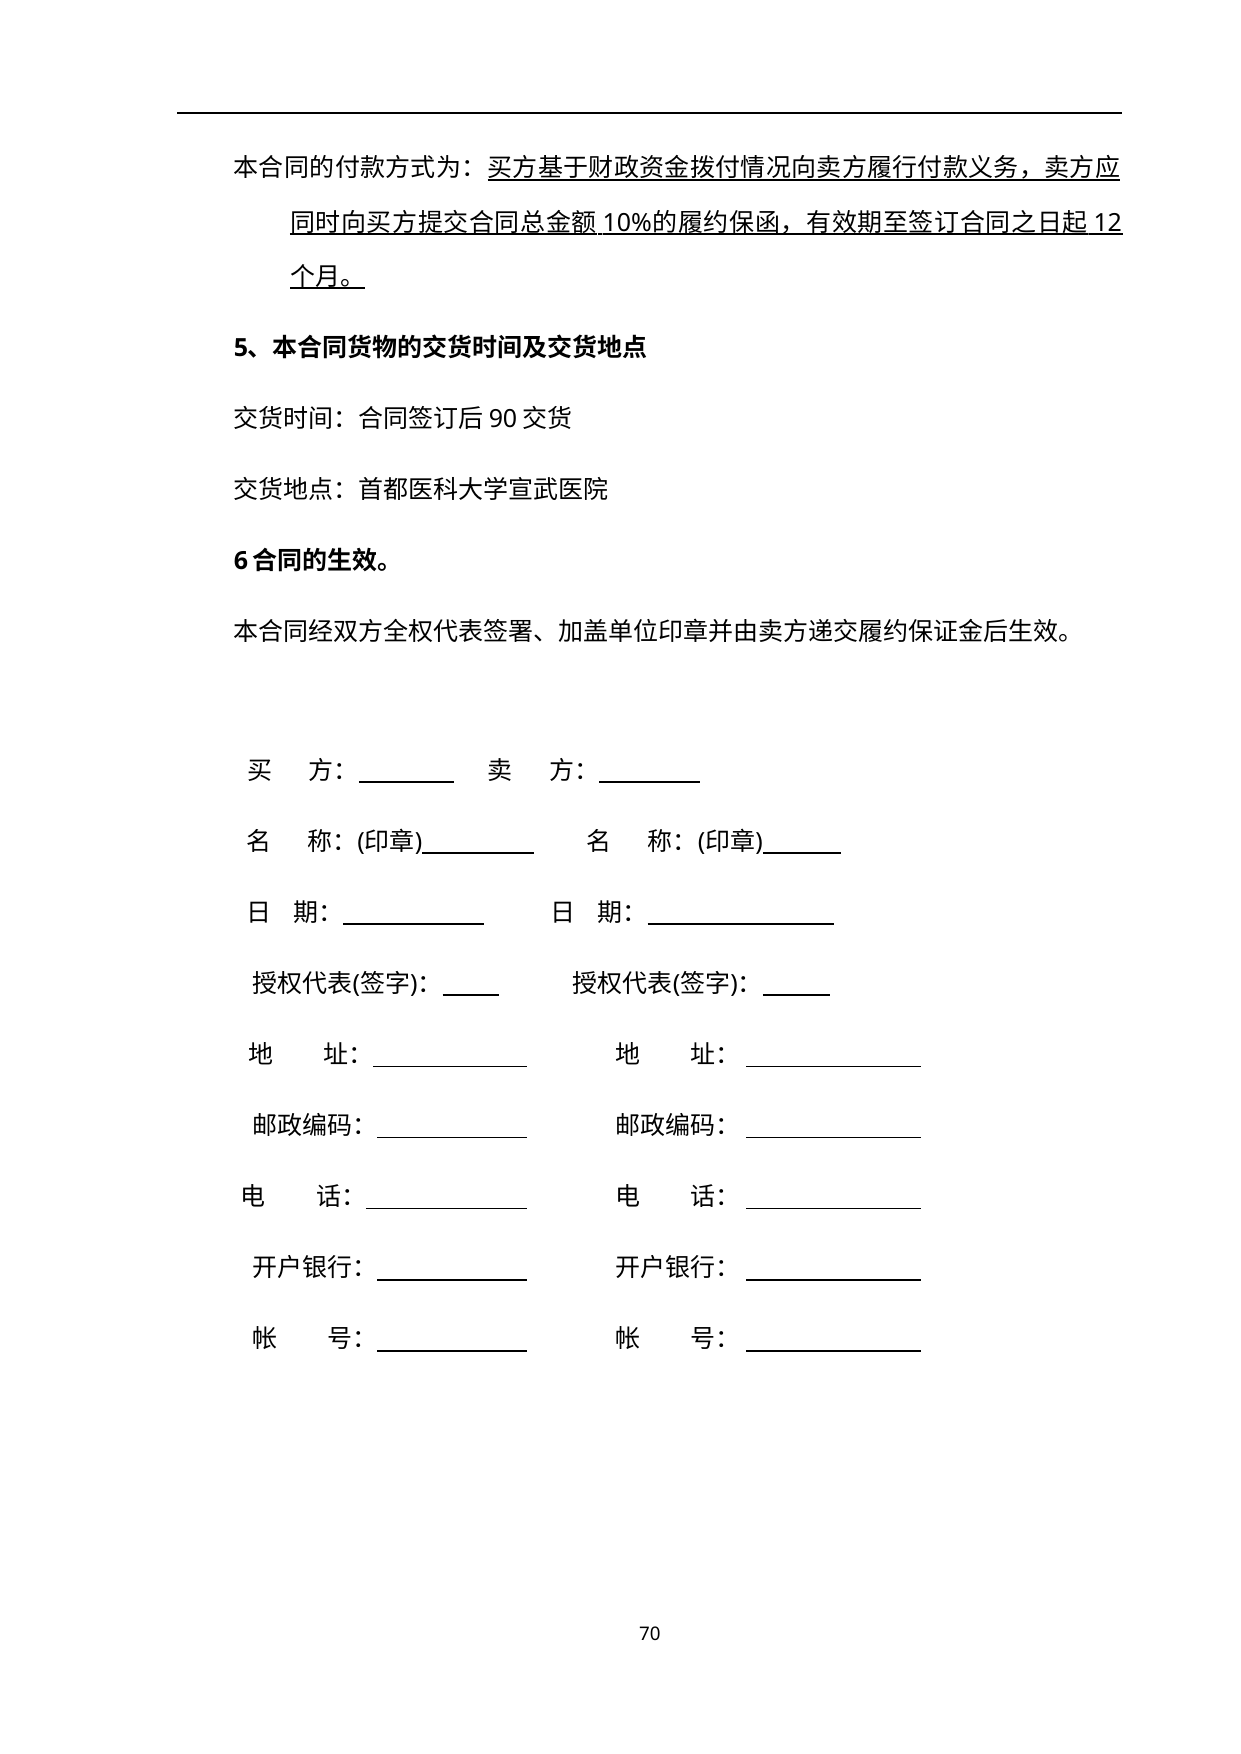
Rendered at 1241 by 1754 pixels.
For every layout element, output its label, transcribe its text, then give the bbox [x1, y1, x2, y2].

text 名 称：(印章) 名 称：(印章) [246, 821, 1122, 858]
text 交货时间：合同签订后90交货 [233, 398, 1122, 435]
text 本合同经双方全权代表签署、加盖单位印章并由卖方递交履约保证金后生效。 [177, 612, 1122, 648]
text 授权代表(签字)： 授权代表(签字)： [177, 963, 1122, 1000]
text 地 址： 地 址： [198, 1034, 1122, 1071]
text 6合同的生效。 [233, 541, 1122, 577]
text 邮政编码： 邮政编码： [202, 1106, 1122, 1142]
text 交货地点：首都医科大学宣武医院 [233, 469, 1122, 506]
text 5、本合同货物的交货时间及交货地点 [233, 327, 1122, 364]
text 日 期： 日 期： [246, 892, 1122, 929]
text 买 方： 卖 方： [222, 750, 1122, 787]
text 本合同的付款方式为：买方基于财政资金拨付情况向卖方履行付款义务，卖方应同时向买方提交合同总金额10%的履约保函，有效期至签订合同之日起12个月。 [233, 148, 1122, 293]
text 开户银行： 开户银行： [177, 1248, 1122, 1284]
text 电 话： 电 话： [204, 1177, 1122, 1213]
text 帐 号： 帐 号： [177, 1319, 1122, 1355]
